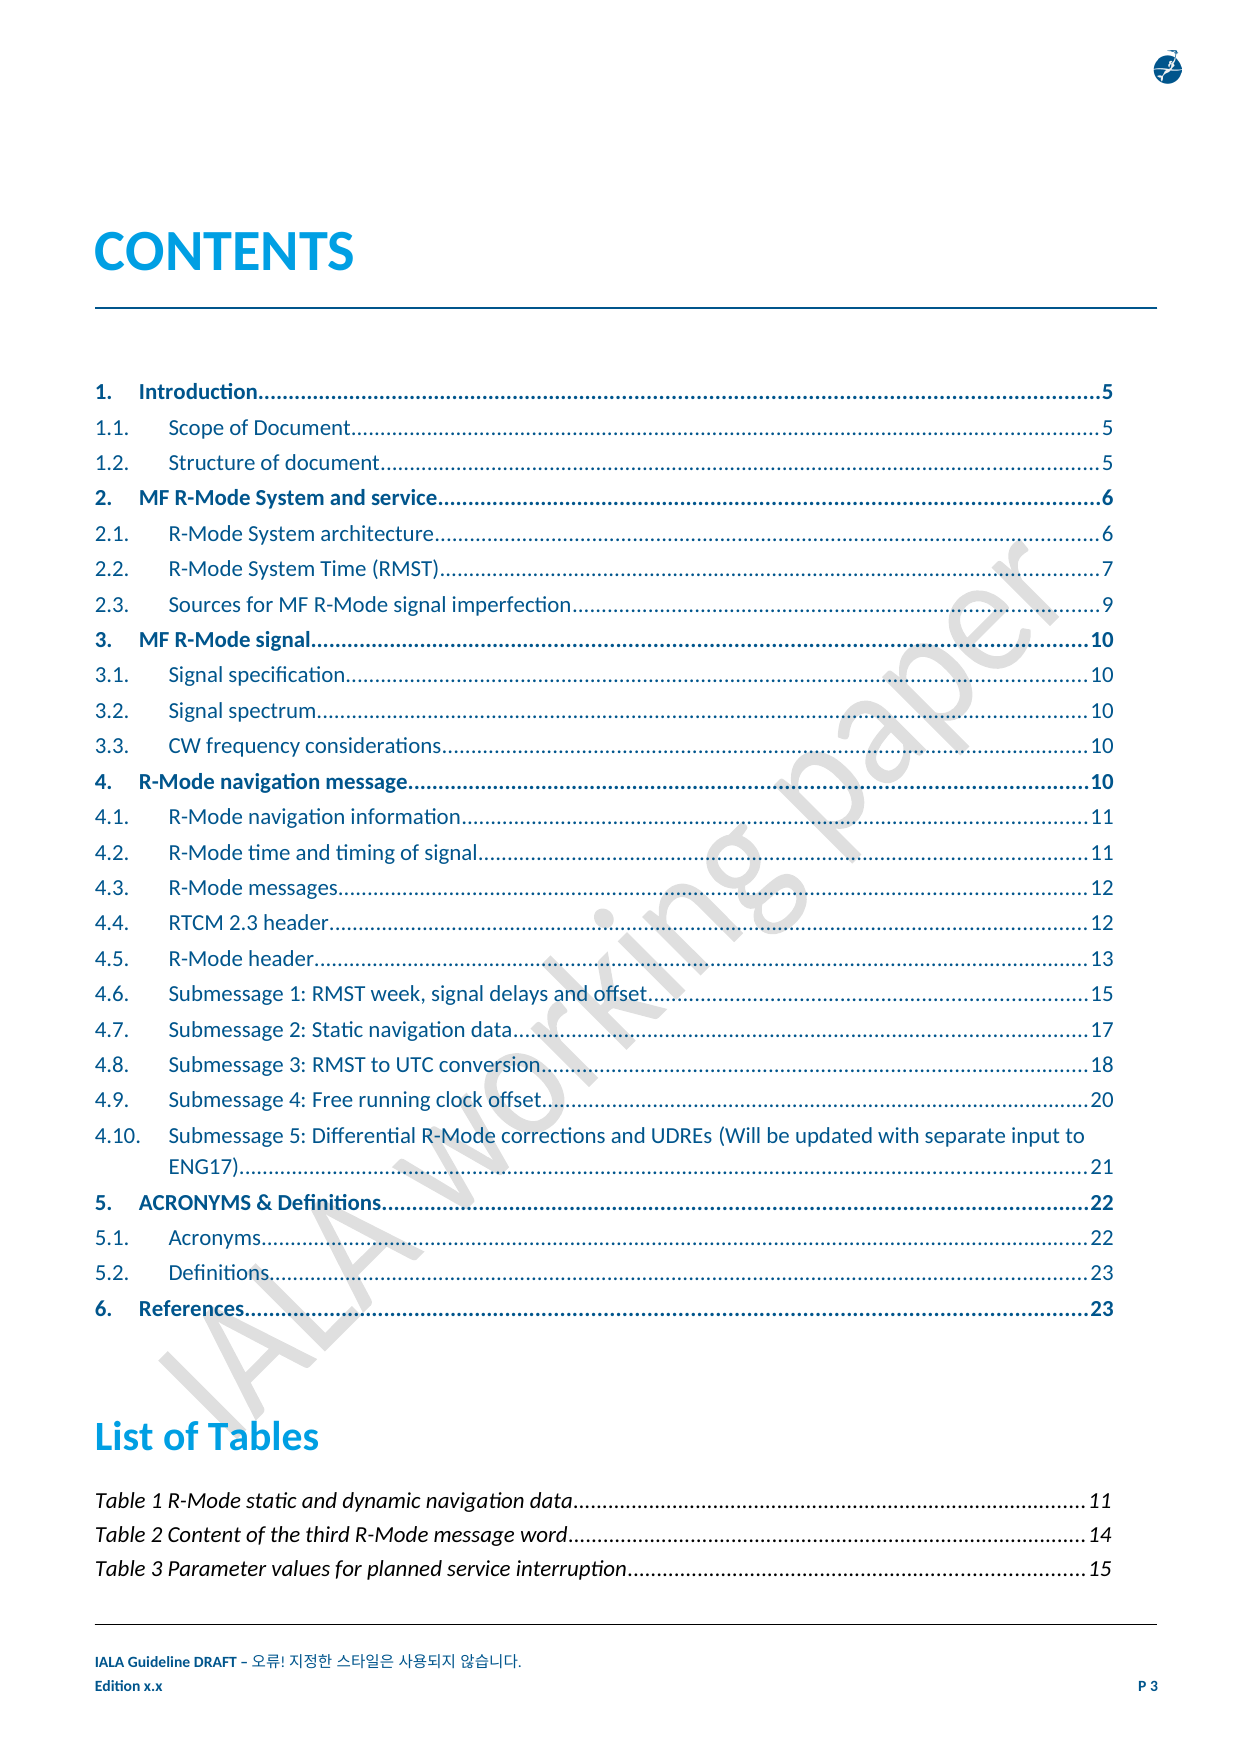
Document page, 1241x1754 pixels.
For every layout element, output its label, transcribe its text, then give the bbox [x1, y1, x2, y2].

text 1.2. Structure of document 5 [94, 445, 1113, 476]
text 5. ACRONYMS & Definitions 22 [94, 1184, 1113, 1216]
text 4.2. R-Mode time and timing of signal 11 [94, 834, 1113, 866]
text 3.1. Signal specification 10 [94, 657, 1113, 688]
text 4.10. Submessage 5: Differential R-Mode corrections and UDREs (Will be updated with separate input to ENG17) 21 [94, 1118, 1113, 1180]
text 3. MF R-Mode signal 10 [94, 622, 1113, 653]
list List of Tables [94, 1410, 1157, 1461]
text 4.9. Submessage 4: Free running clock offset 20 [94, 1082, 1113, 1113]
text 4.5. R-Mode header 13 [94, 941, 1113, 972]
text 2.2. R-Mode System Time (RMST) 7 [94, 551, 1113, 582]
text 4.6. Submessage 1: RMST week, signal delays and offset 15 [94, 976, 1113, 1007]
text 3.2. Signal spectrum 10 [94, 693, 1113, 724]
text 4.4. RTCM 2.3 header 12 [94, 905, 1113, 936]
text Table 2 Content of the third R-Mode message word 14 [94, 1520, 1113, 1548]
text 4.7. Submessage 2: Static navigation data 17 [94, 1011, 1113, 1043]
text 5.2. Definitions 23 [94, 1255, 1113, 1286]
text 1. Introduction 5 [94, 374, 1113, 405]
text 3.3. CW frequency considerations 10 [94, 728, 1113, 759]
text 2.1. R-Mode System architecture 6 [94, 516, 1113, 547]
text 4.1. R-Mode navigation information 11 [94, 799, 1113, 830]
text Table 1 R-Mode static and dynamic navigation data 11 [94, 1486, 1113, 1514]
text 4. R-Mode navigation message 10 [94, 763, 1113, 795]
text 2. MF R-Mode System and service 6 [94, 480, 1113, 511]
text 2.3. Sources for MF R-Mode signal imperfection 9 [94, 586, 1113, 618]
text 4.3. R-Mode messages 12 [94, 870, 1113, 901]
text 4.8. Submessage 3: RMST to UTC conversion 18 [94, 1047, 1113, 1078]
text 1.1. Scope of Document 5 [94, 409, 1113, 441]
text Table 3 Parameter values for planned service interruption 15 [94, 1554, 1113, 1582]
text 5.1. Acronyms 22 [94, 1220, 1113, 1251]
text 6. References 23 [94, 1291, 1113, 1322]
picture [1120, 0, 1241, 119]
